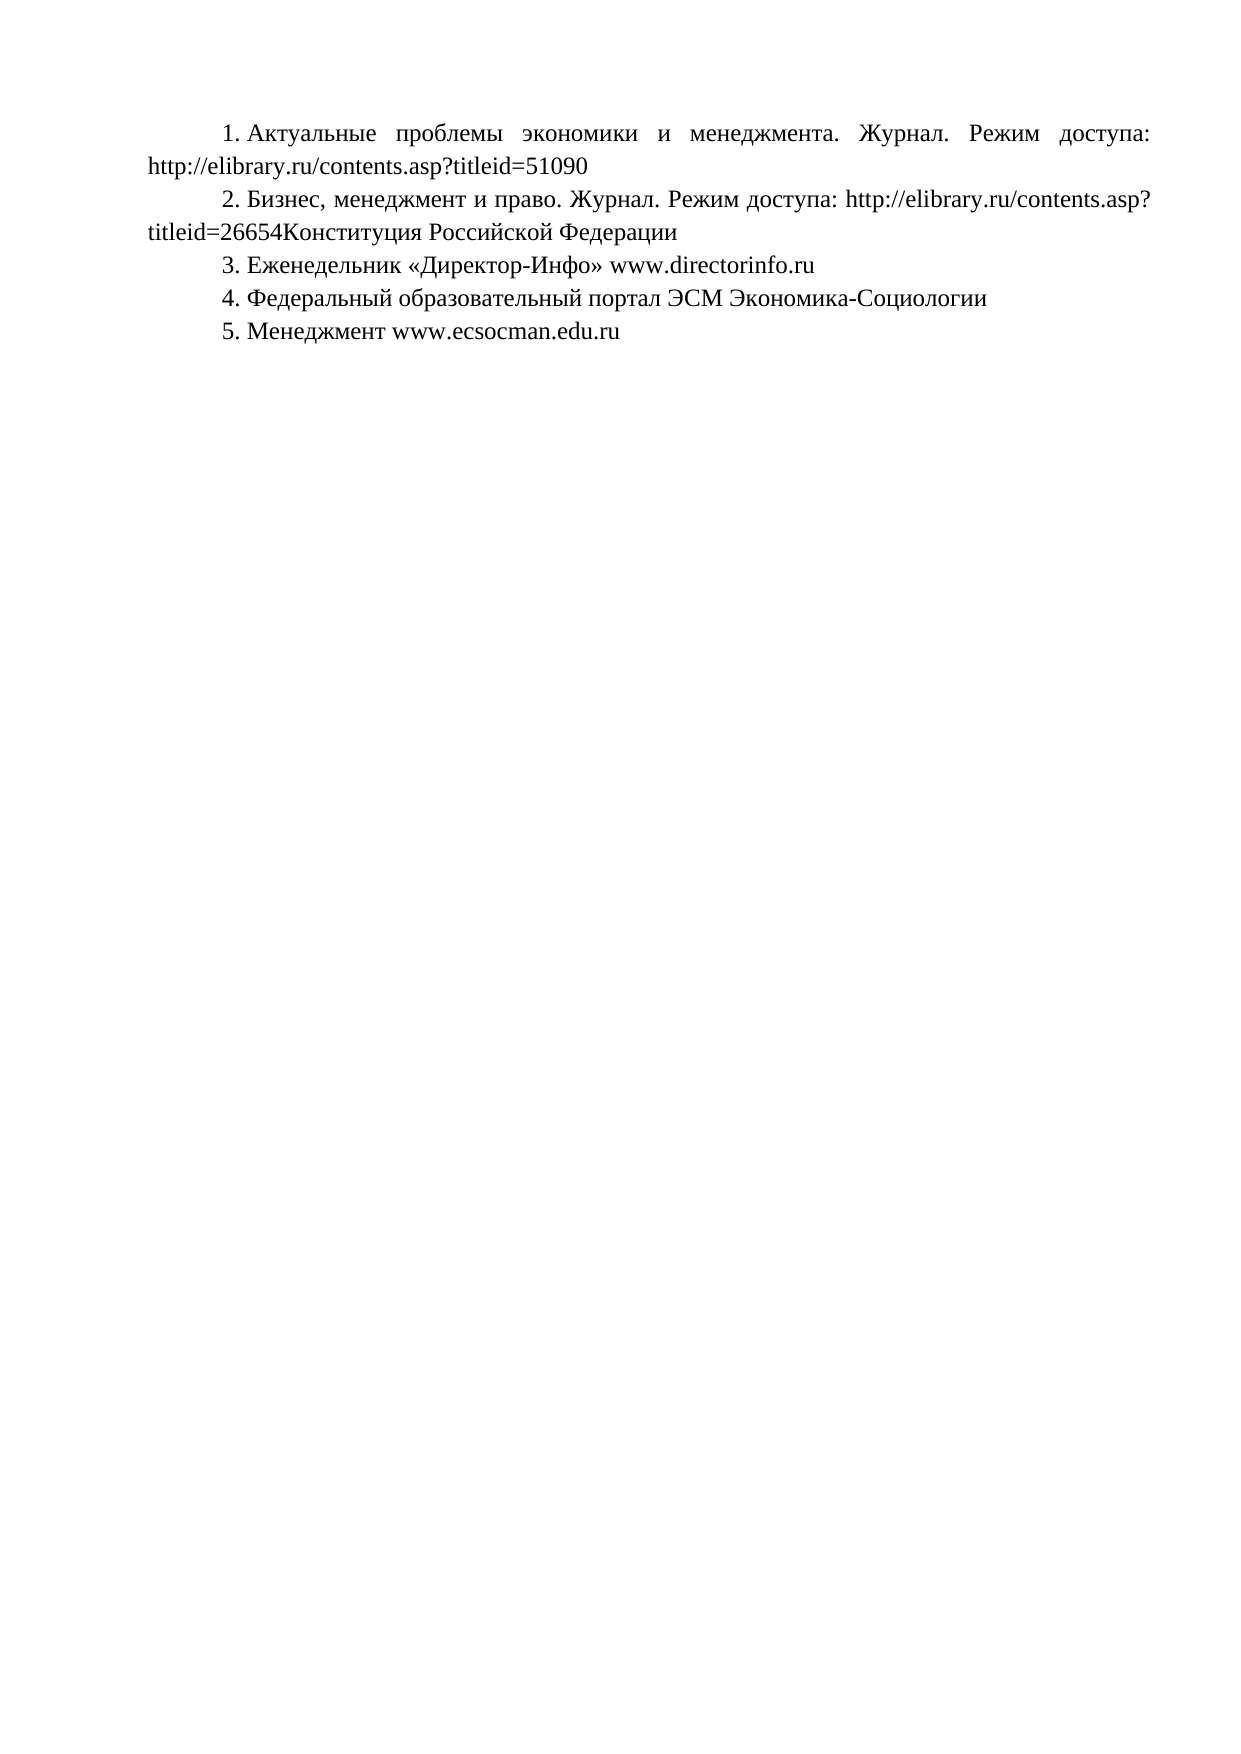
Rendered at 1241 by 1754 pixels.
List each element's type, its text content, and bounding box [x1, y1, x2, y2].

list Бизнес, менеджмент и право. Журнал. Режим доступа: http://elibrary.ru/contents.asp?titleid=26654Конституция Российской Федерации [148, 184, 1152, 246]
list Еженедельник «Директор-Инфо» www.directorinfo.ru [148, 250, 1152, 279]
list Федеральный образовательный портал ЭСМ Экономика-Социологии [148, 283, 1152, 312]
list Актуальные проблемы экономики и менеджмента. Журнал. Режим доступа: http://elibrary.ru/contents.asp?titleid=51090 [148, 118, 1152, 180]
list Менеджмент www.ecsocman.edu.ru [148, 316, 1152, 345]
